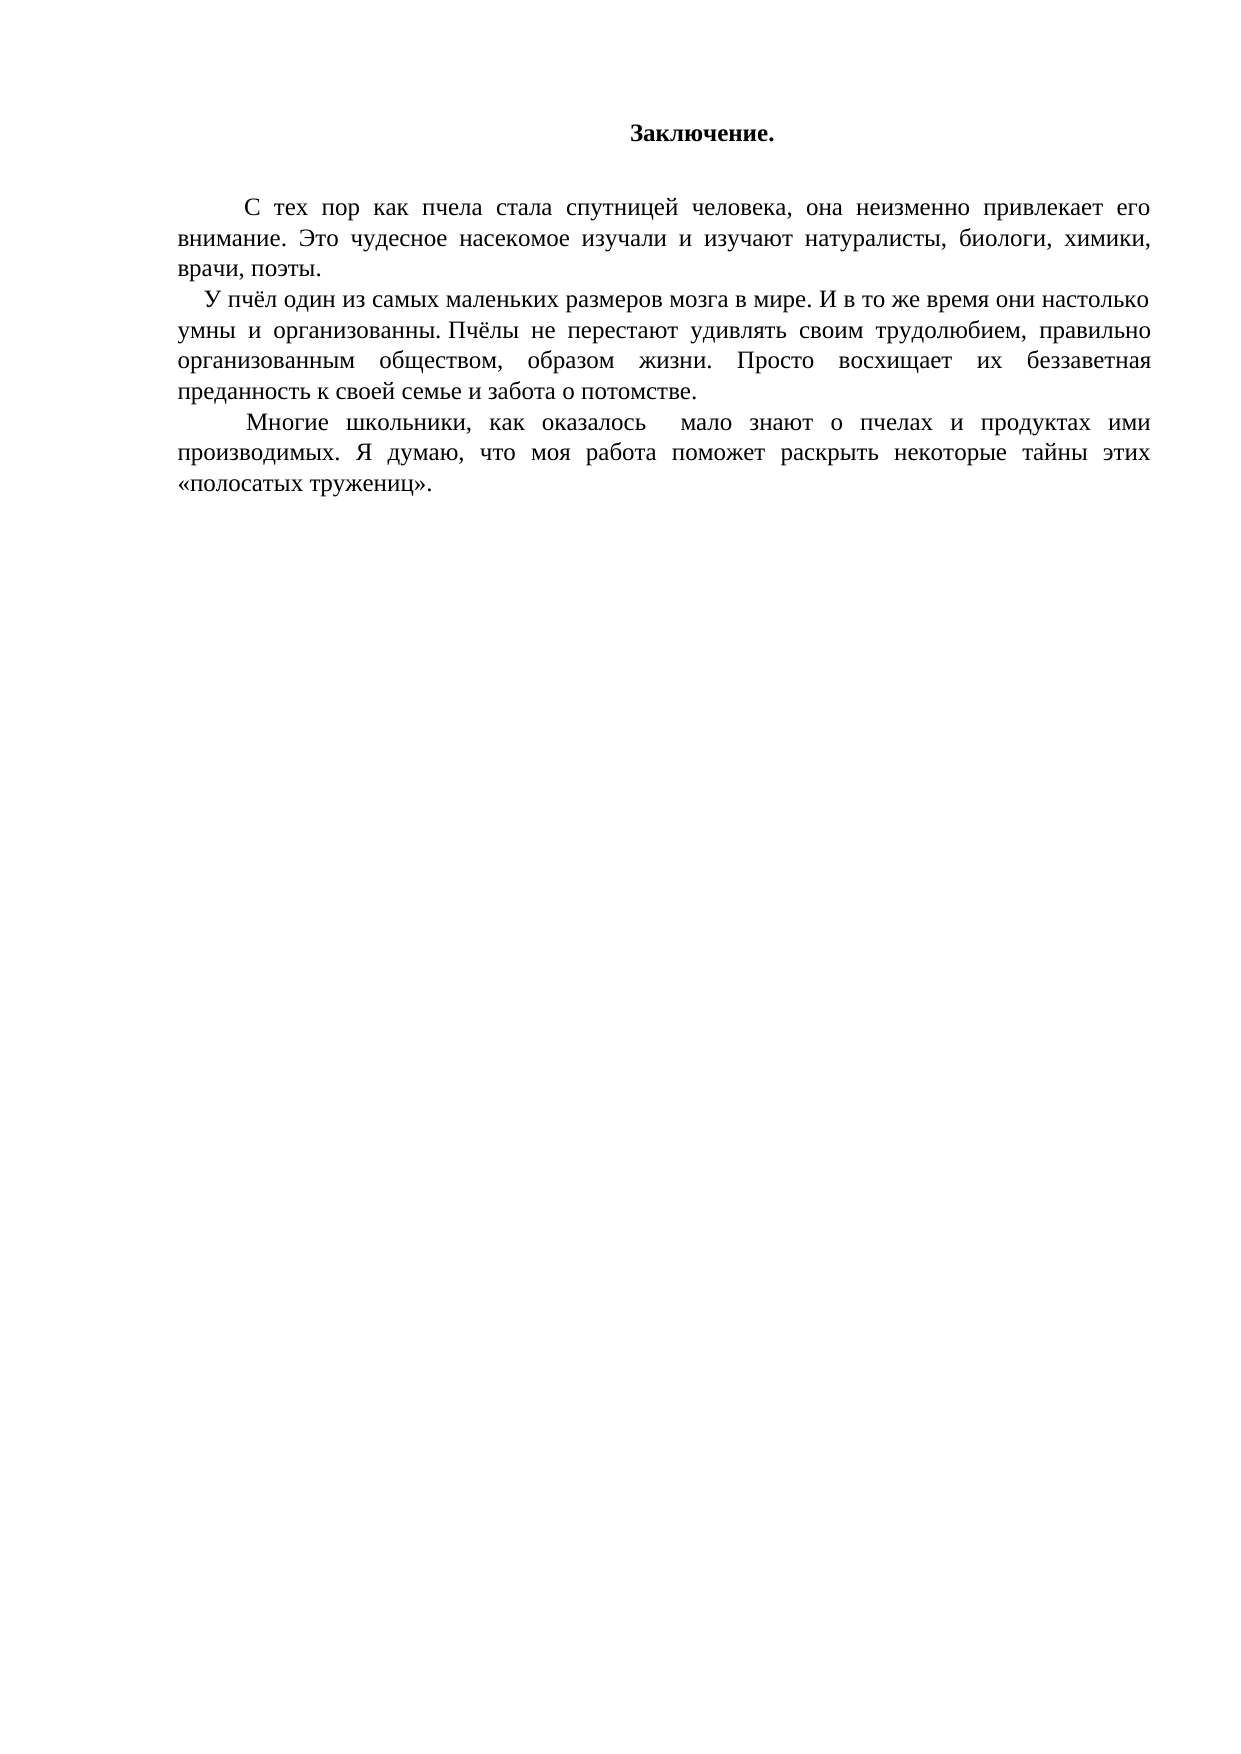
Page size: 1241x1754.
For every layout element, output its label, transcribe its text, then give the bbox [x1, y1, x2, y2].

text С тех пор как пчела стала спутницей человека, она неизменно привлекает его внимание. Это чудесное насекомое изучали и изучают натуралисты, биологи, химики, врачи, поэты. [177, 190, 1152, 282]
list Заключение. [252, 118, 1152, 147]
text У пчёл один из самых маленьких размеров мозга в мире. И в то же время они настолько умны и организованны. Пчёлы не перестают удивлять своим трудолюбием, правильно организованным обществом, образом жизни. Просто восхищает их беззаветная преданность к своей семье и забота о потомстве. [177, 282, 1152, 405]
text Многие школьники, как оказалось мало знают о пчелах и продуктах ими производимых. Я думаю, что моя работа поможет раскрыть некоторые тайны этих «полосатых тружениц». [177, 405, 1152, 497]
